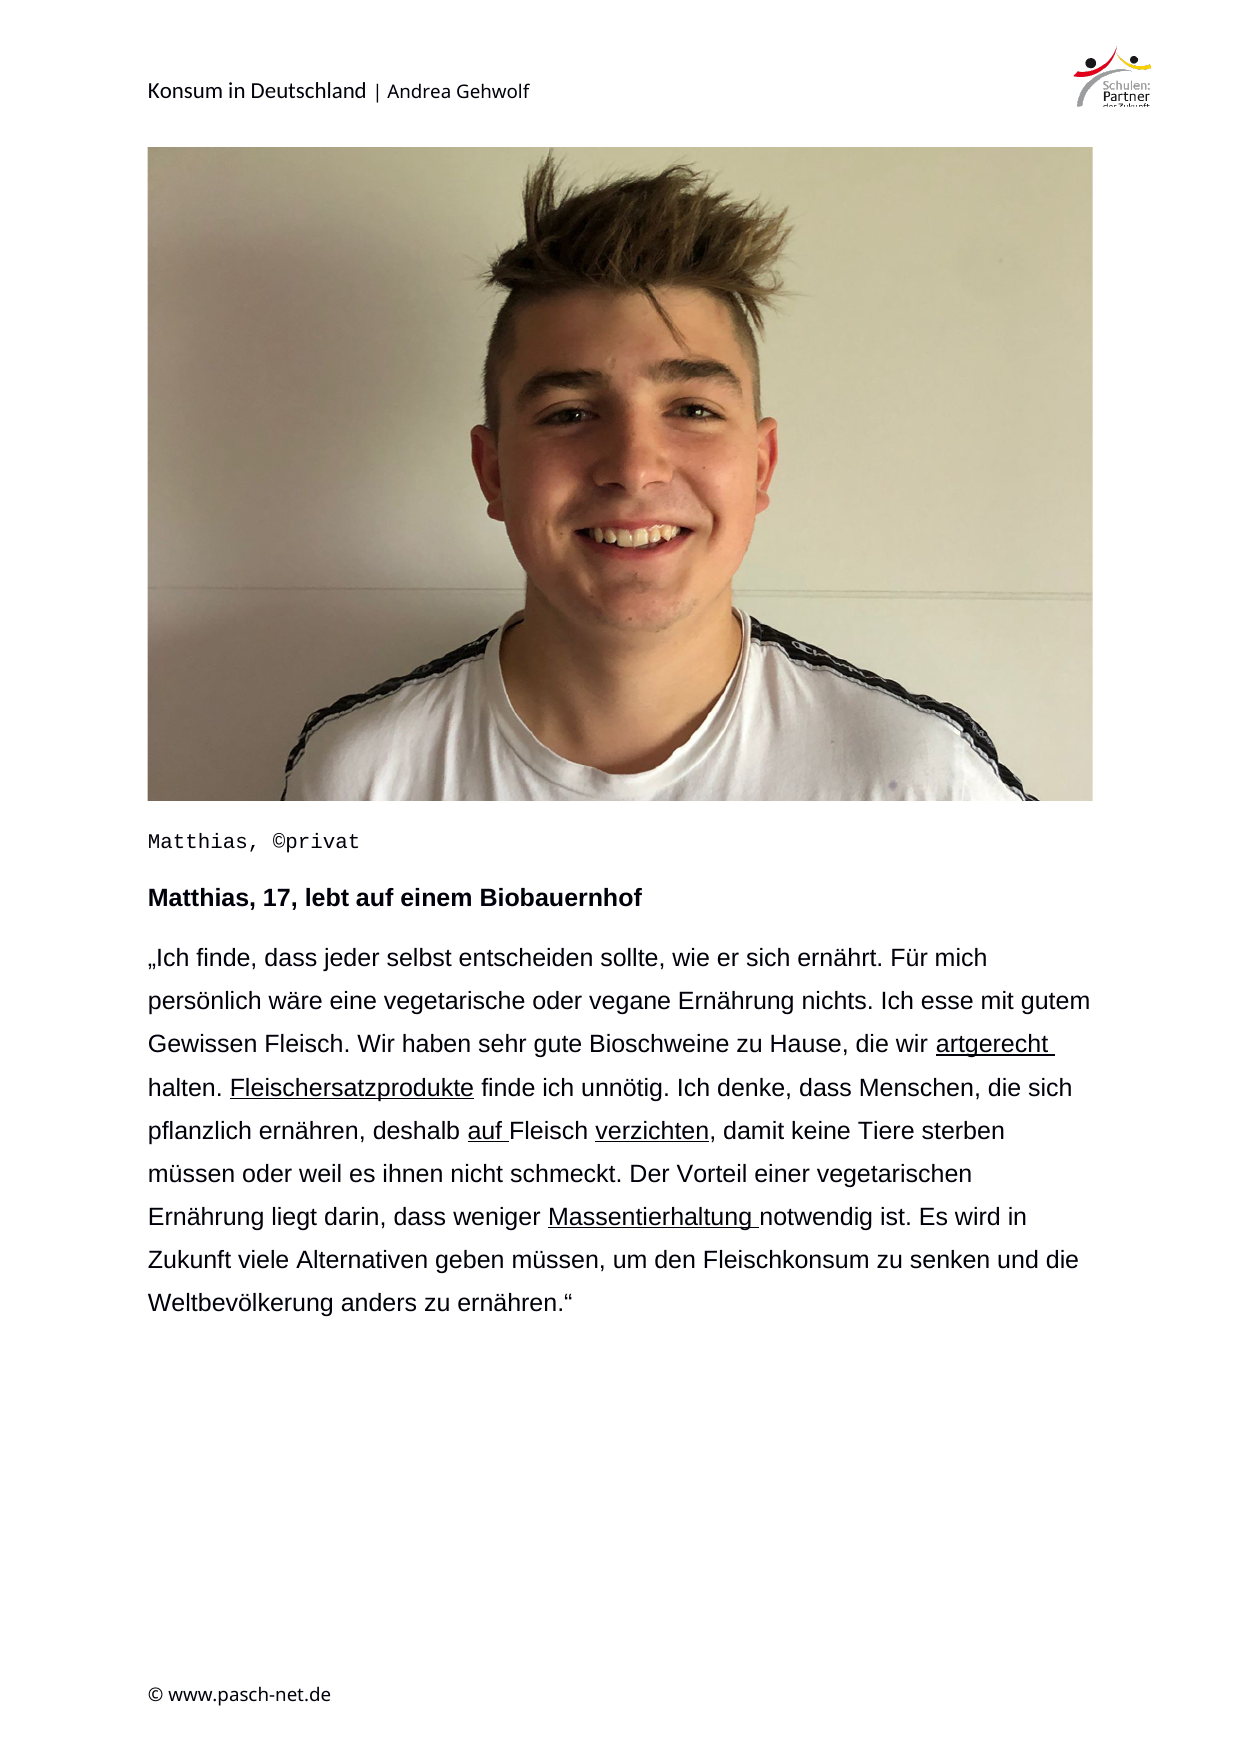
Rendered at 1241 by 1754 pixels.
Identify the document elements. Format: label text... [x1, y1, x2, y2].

text Matthias, 17, lebt auf einem Biobauernhof [148, 883, 1093, 912]
text Matthias, ©privat [148, 831, 1093, 855]
text „Ich finde, dass jeder selbst entscheiden sollte, wie er sich ernährt. Für mich persönlich wäre eine vegetarische oder vegane Ernährung nichts. Ich esse mit gutem Gewissen Fleisch. Wir haben sehr gute Bioschweine zu Hause, die wir artgerecht halten. Fleischersatzprodukte finde ich unnötig. Ich denke, dass Menschen, die sich pflanzlich ernähren, deshalb auf Fleisch verzichten, damit keine Tiere sterben müssen oder weil es ihnen nicht schmeckt. Der Vorteil einer vegetarischen Ernährung liegt darin, dass weniger Massentierhaltung notwendig ist. Es wird in Zukunft viele Alternativen geben müssen, um den Fleischkonsum zu senken und die Weltbevölkerung anders zu ernähren.“ [148, 943, 1093, 1317]
picture [1072, 46, 1151, 106]
picture [147, 147, 1093, 801]
